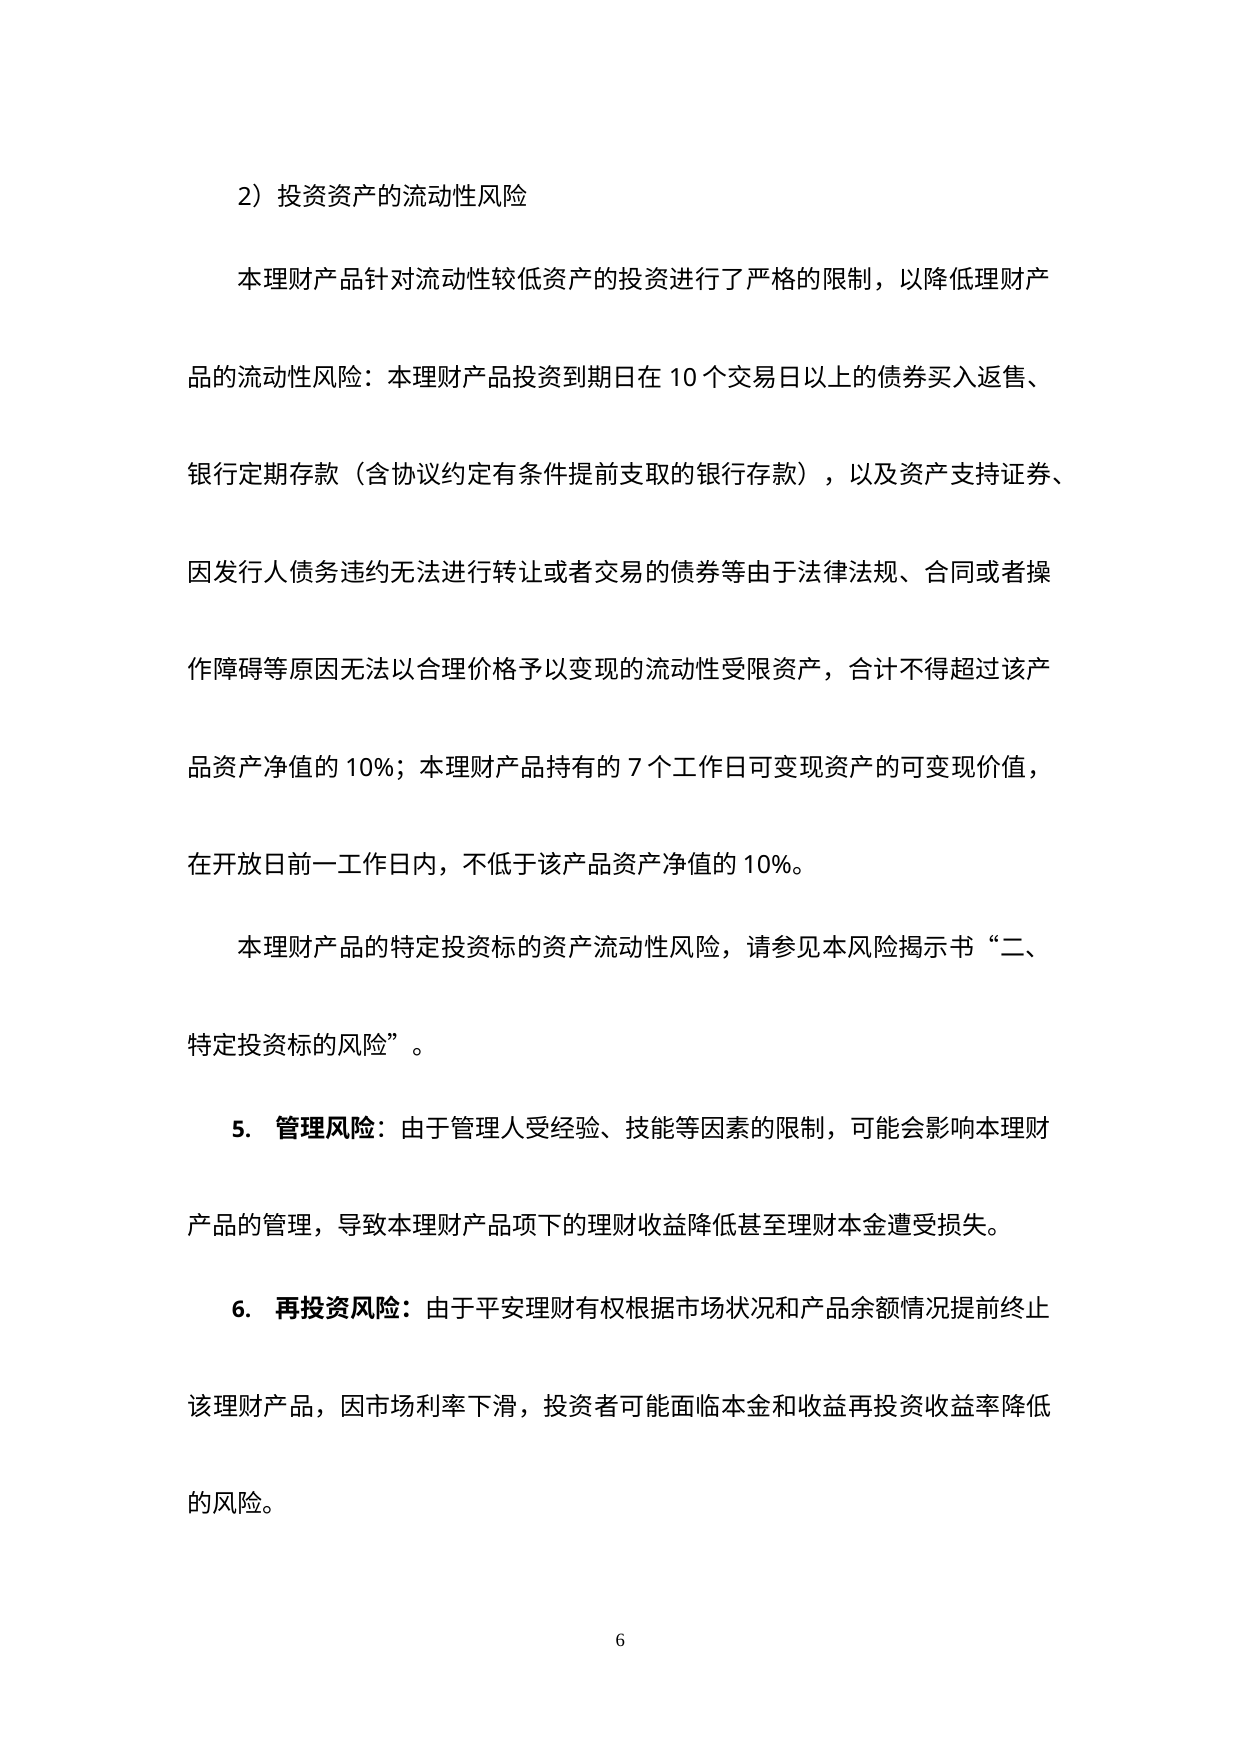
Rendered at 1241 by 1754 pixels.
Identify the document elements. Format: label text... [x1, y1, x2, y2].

text 本理财产品针对流动性较低资产的投资进行了严格的限制，以降低理财产品的流动性风险：本理财产品投资到期日在10个交易日以上的债券买入返售、银行定期存款（含协议约定有条件提前支取的银行存款），以及资产支持证券、因发行人债务违约无法进行转让或者交易的债券等由于法律法规、合同或者操作障碍等原因无法以合理价格予以变现的流动性受限资产，合计不得超过该产品资产净值的10%；本理财产品持有的7个工作日可变现资产的可变现价值，在开放日前一工作日内，不低于该产品资产净值的10%。 [187, 245, 1053, 895]
text 2）投资资产的流动性风险 [187, 162, 1053, 227]
text 本理财产品的特定投资标的资产流动性风险，请参见本风险揭示书“二、特定投资标的风险”。 [187, 913, 1053, 1076]
list 再投资风险：由于平安理财有权根据市场状况和产品余额情况提前终止该理财产品，因市场利率下滑，投资者可能面临本金和收益再投资收益率降低的风险。 [187, 1274, 1053, 1534]
list 管理风险：由于管理人受经验、技能等因素的限制，可能会影响本理财产品的管理，导致本理财产品项下的理财收益降低甚至理财本金遭受损失。 [187, 1094, 1053, 1256]
